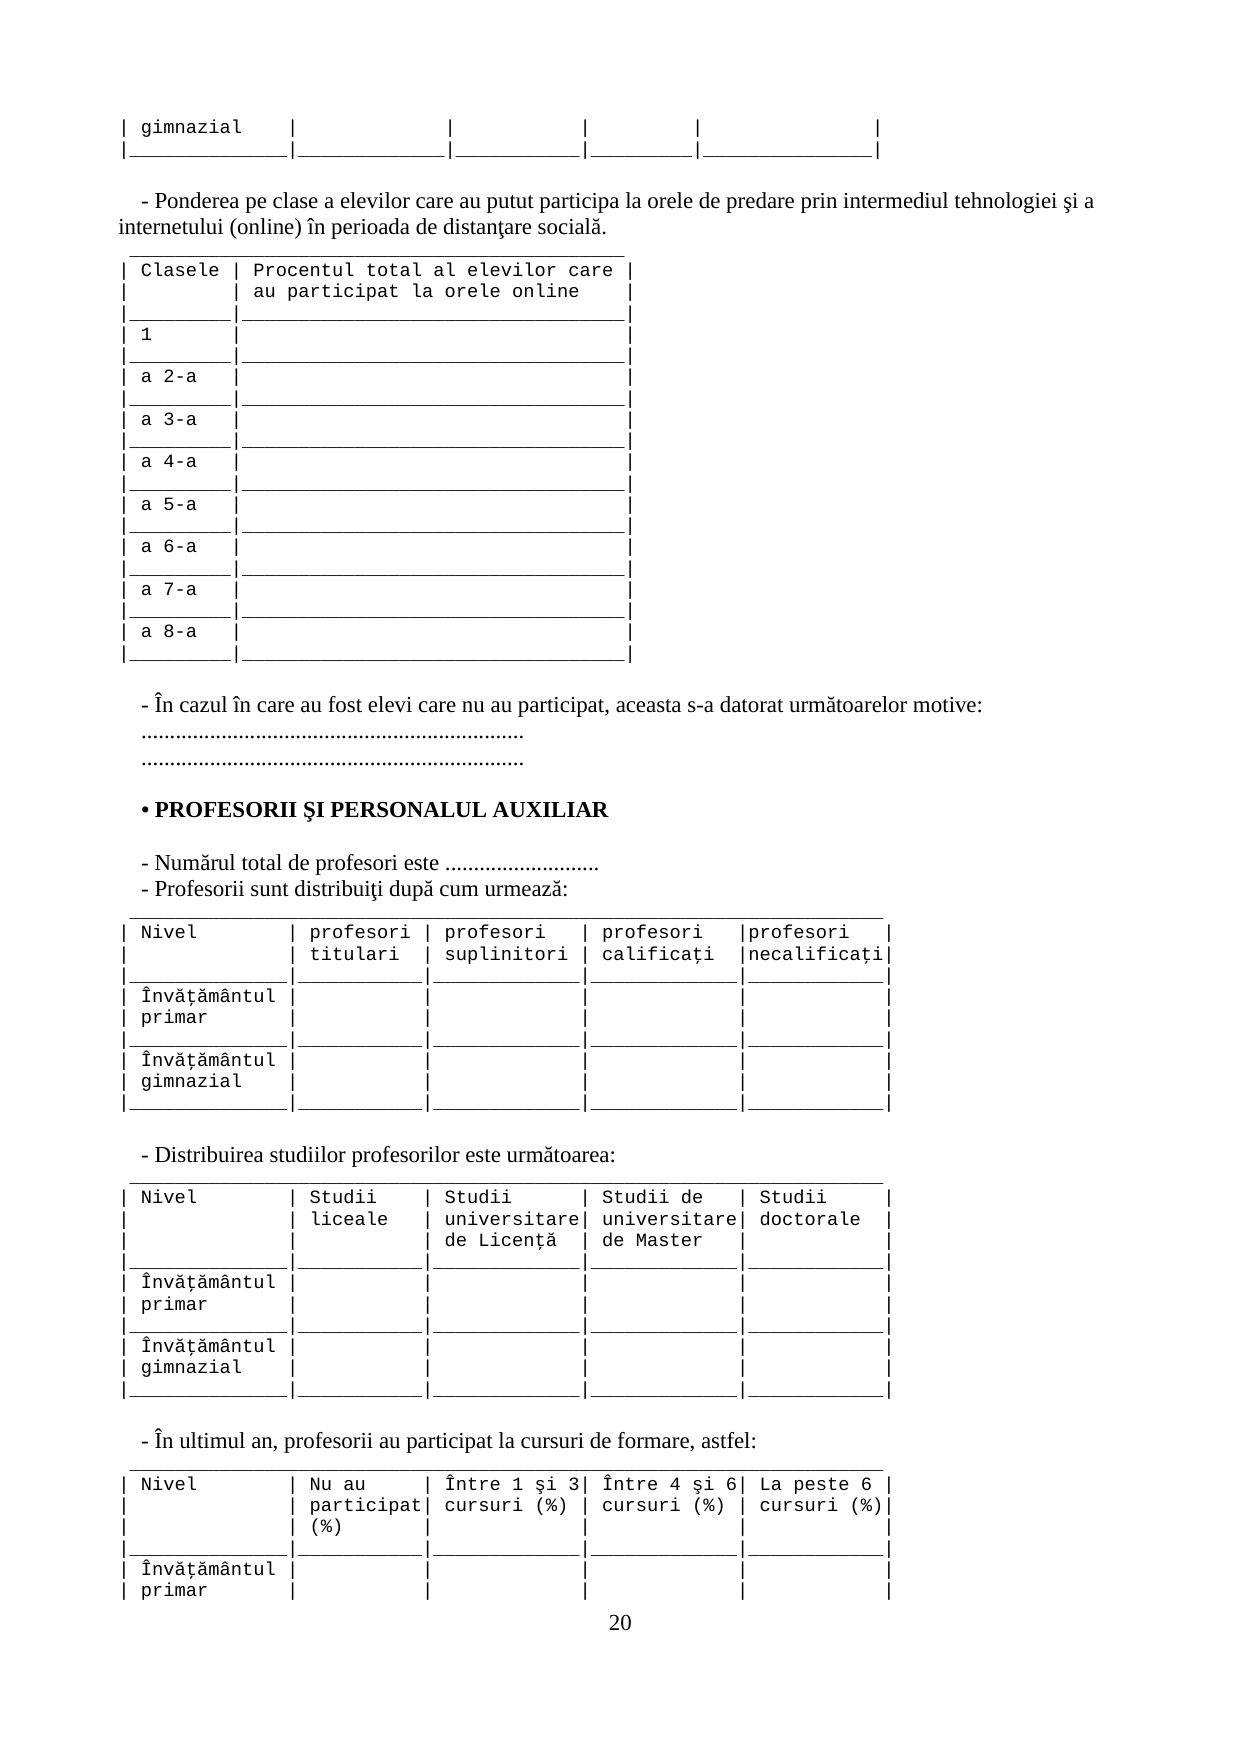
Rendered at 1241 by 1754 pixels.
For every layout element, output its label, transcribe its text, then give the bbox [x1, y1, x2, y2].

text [118, 1538, 1122, 1560]
text | Nivel | profesori | profesori | profesori |profesori | [118, 923, 1122, 944]
text |______________|___________|_____________|_____________|____________| [118, 1093, 1122, 1114]
text | gimnazial | | | | | [118, 118, 1122, 139]
text | | au participat la orele online | [118, 282, 1122, 303]
text | | liceale | universitare| universitare| doctorale | [118, 1209, 1122, 1231]
text |_________|__________________________________| [118, 516, 1122, 537]
text | gimnazial | | | | | [118, 1072, 1122, 1093]
text ................................................................... [118, 744, 1122, 770]
text |______________|___________|_____________|_____________|____________| [118, 1316, 1122, 1337]
text |_________|__________________________________| [118, 558, 1122, 580]
text | Învăţământul | | | | | [118, 1560, 1122, 1581]
text ___________________________________________________________________ [118, 1453, 1122, 1475]
text | Clasele | Procentul total al elevilor care | [118, 261, 1122, 282]
text | | participat| cursuri (%) | cursuri (%) | cursuri (%)| [118, 1496, 1122, 1517]
text | Nivel | Nu au | Între 1 şi 3| Între 4 şi 6| La peste 6 | [118, 1475, 1122, 1496]
text | a 6-a | | [118, 537, 1122, 558]
text | a 8-a | | [118, 622, 1122, 643]
text | Învăţământul | | | | | [118, 1273, 1122, 1294]
text | a 2-a | | [118, 367, 1122, 388]
text - Ponderea pe clase a elevilor care au putut participa la orele de predare prin intermediul tehnologiei şi a internetului (online) în perioada de distanţare socială. [118, 187, 1122, 240]
text |______________|___________|_____________|_____________|____________| [118, 966, 1122, 987]
text | Nivel | Studii | Studii | Studii de | Studii | [118, 1188, 1122, 1209]
text |_________|__________________________________| [118, 643, 1122, 665]
text | a 7-a | | [118, 580, 1122, 601]
text | a 3-a | | [118, 410, 1122, 431]
text ................................................................... [118, 717, 1122, 744]
text | gimnazial | | | | | [118, 1358, 1122, 1379]
text |_________|__________________________________| [118, 346, 1122, 367]
text | | titulari | suplinitori | calificaţi |necalificaţi| [118, 944, 1122, 966]
text | Învăţământul | | | | | [118, 1051, 1122, 1072]
text | primar | | | | | [118, 1581, 1122, 1602]
text - În cazul în care au fost elevi care nu au participat, aceasta s-a datorat următoarelor motive: [118, 691, 1122, 717]
text • PROFESORII ŞI PERSONALUL AUXILIAR [118, 796, 1122, 823]
text ___________________________________________________________________ [118, 1167, 1122, 1188]
text |_________|__________________________________| [118, 473, 1122, 495]
text |______________|___________|_____________|_____________|____________| [118, 1379, 1122, 1401]
text - Numărul total de profesori este ........................... [118, 849, 1122, 876]
text |______________|___________|_____________|_____________|____________| [118, 1029, 1122, 1051]
text |_________|__________________________________| [118, 303, 1122, 325]
text | a 5-a | | [118, 495, 1122, 516]
text |______________|___________|_____________|_____________|____________| [118, 1252, 1122, 1273]
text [118, 139, 1122, 161]
text | 1 | | [118, 325, 1122, 346]
text - În ultimul an, profesorii au participat la cursuri de formare, astfel: [118, 1427, 1122, 1453]
text | | | de Licenţă | de Master | | [118, 1231, 1122, 1252]
text | primar | | | | | [118, 1008, 1122, 1029]
text - Distribuirea studiilor profesorilor este următoarea: [118, 1141, 1122, 1167]
text | Învăţământul | | | | | [118, 987, 1122, 1008]
text - Profesorii sunt distribuiţi după cum urmează: [118, 876, 1122, 902]
text | | (%) | | | | [118, 1517, 1122, 1538]
text | a 4-a | | [118, 452, 1122, 473]
text |_________|__________________________________| [118, 388, 1122, 410]
text |_________|__________________________________| [118, 601, 1122, 622]
text |_________|__________________________________| [118, 431, 1122, 452]
text | primar | | | | | [118, 1294, 1122, 1316]
text ___________________________________________________________________ [118, 902, 1122, 923]
text ____________________________________________ [118, 240, 1122, 261]
text | Învăţământul | | | | | [118, 1337, 1122, 1358]
